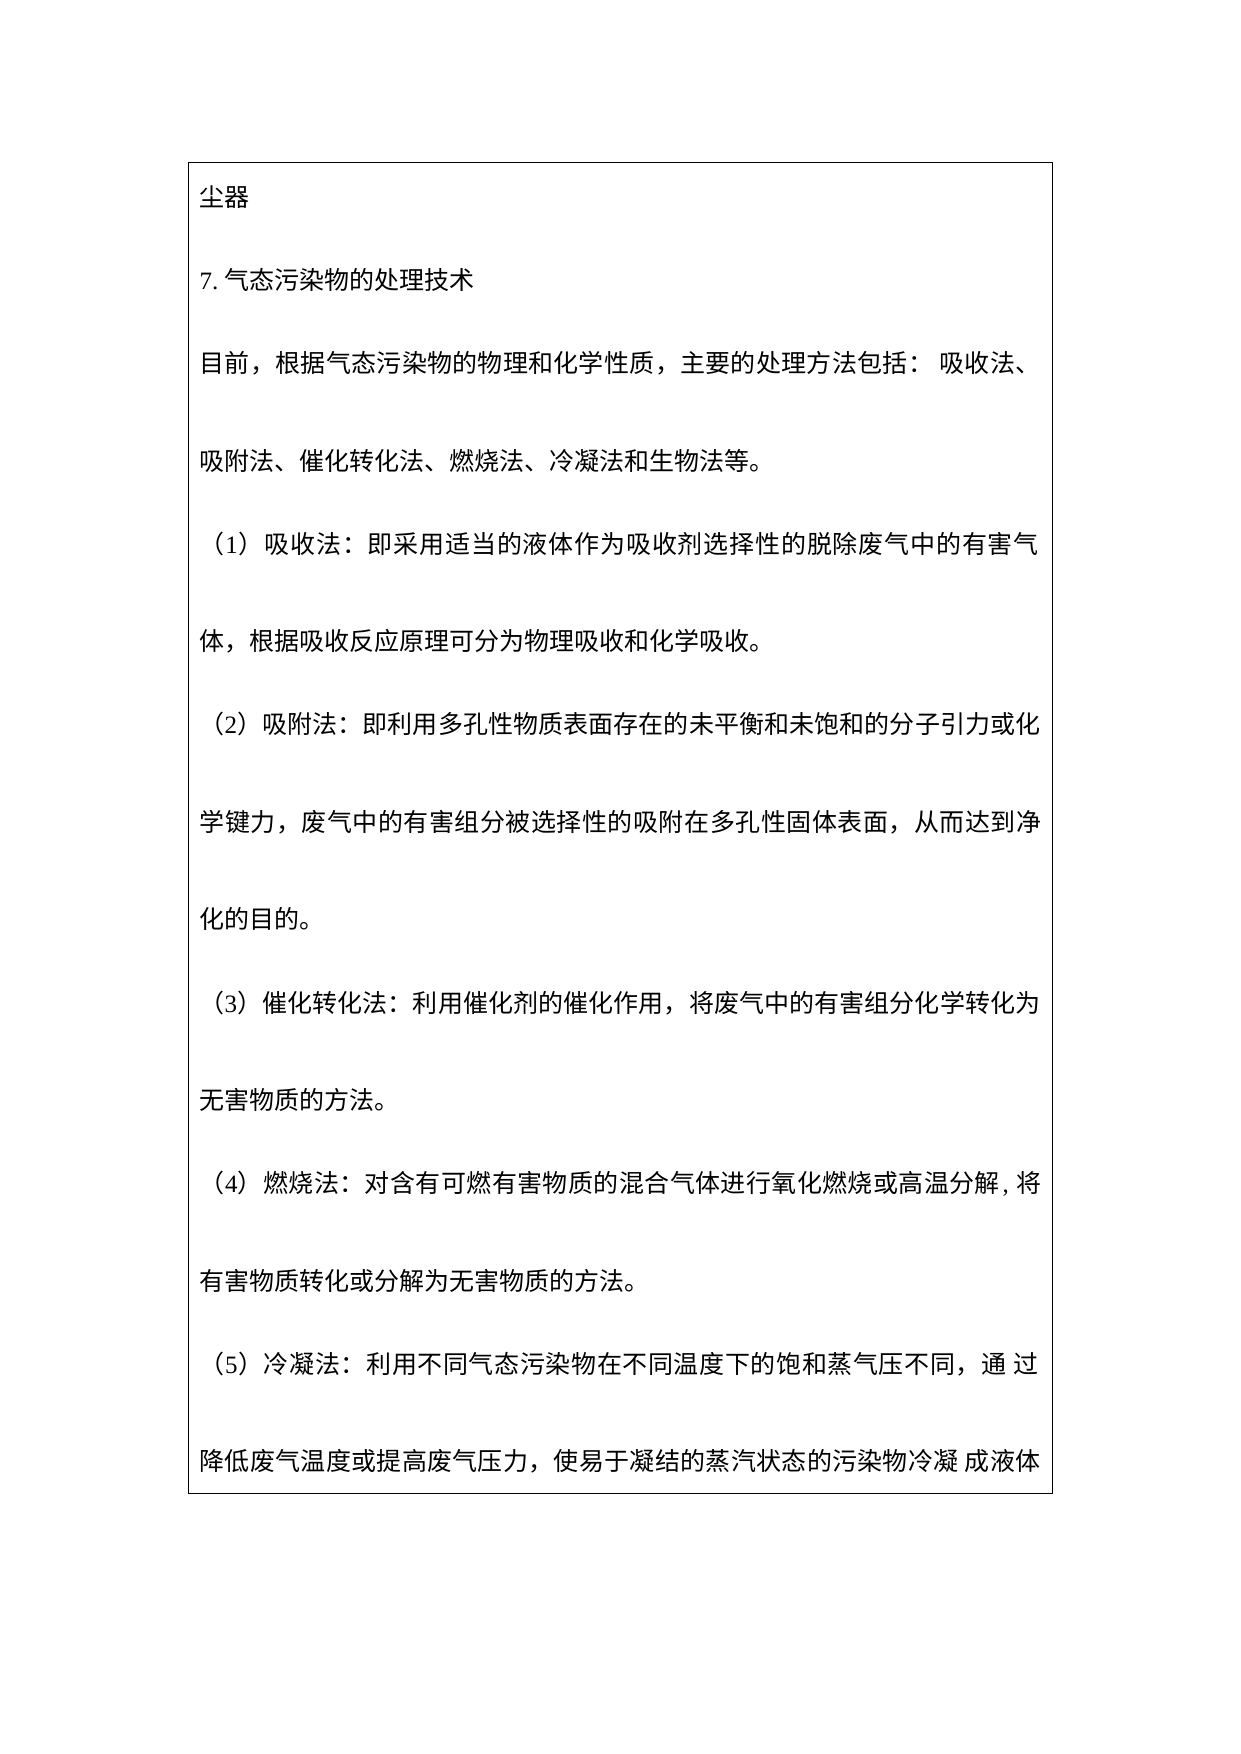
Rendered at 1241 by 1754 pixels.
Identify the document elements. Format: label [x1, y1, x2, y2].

table_cell [189, 163, 1052, 1492]
